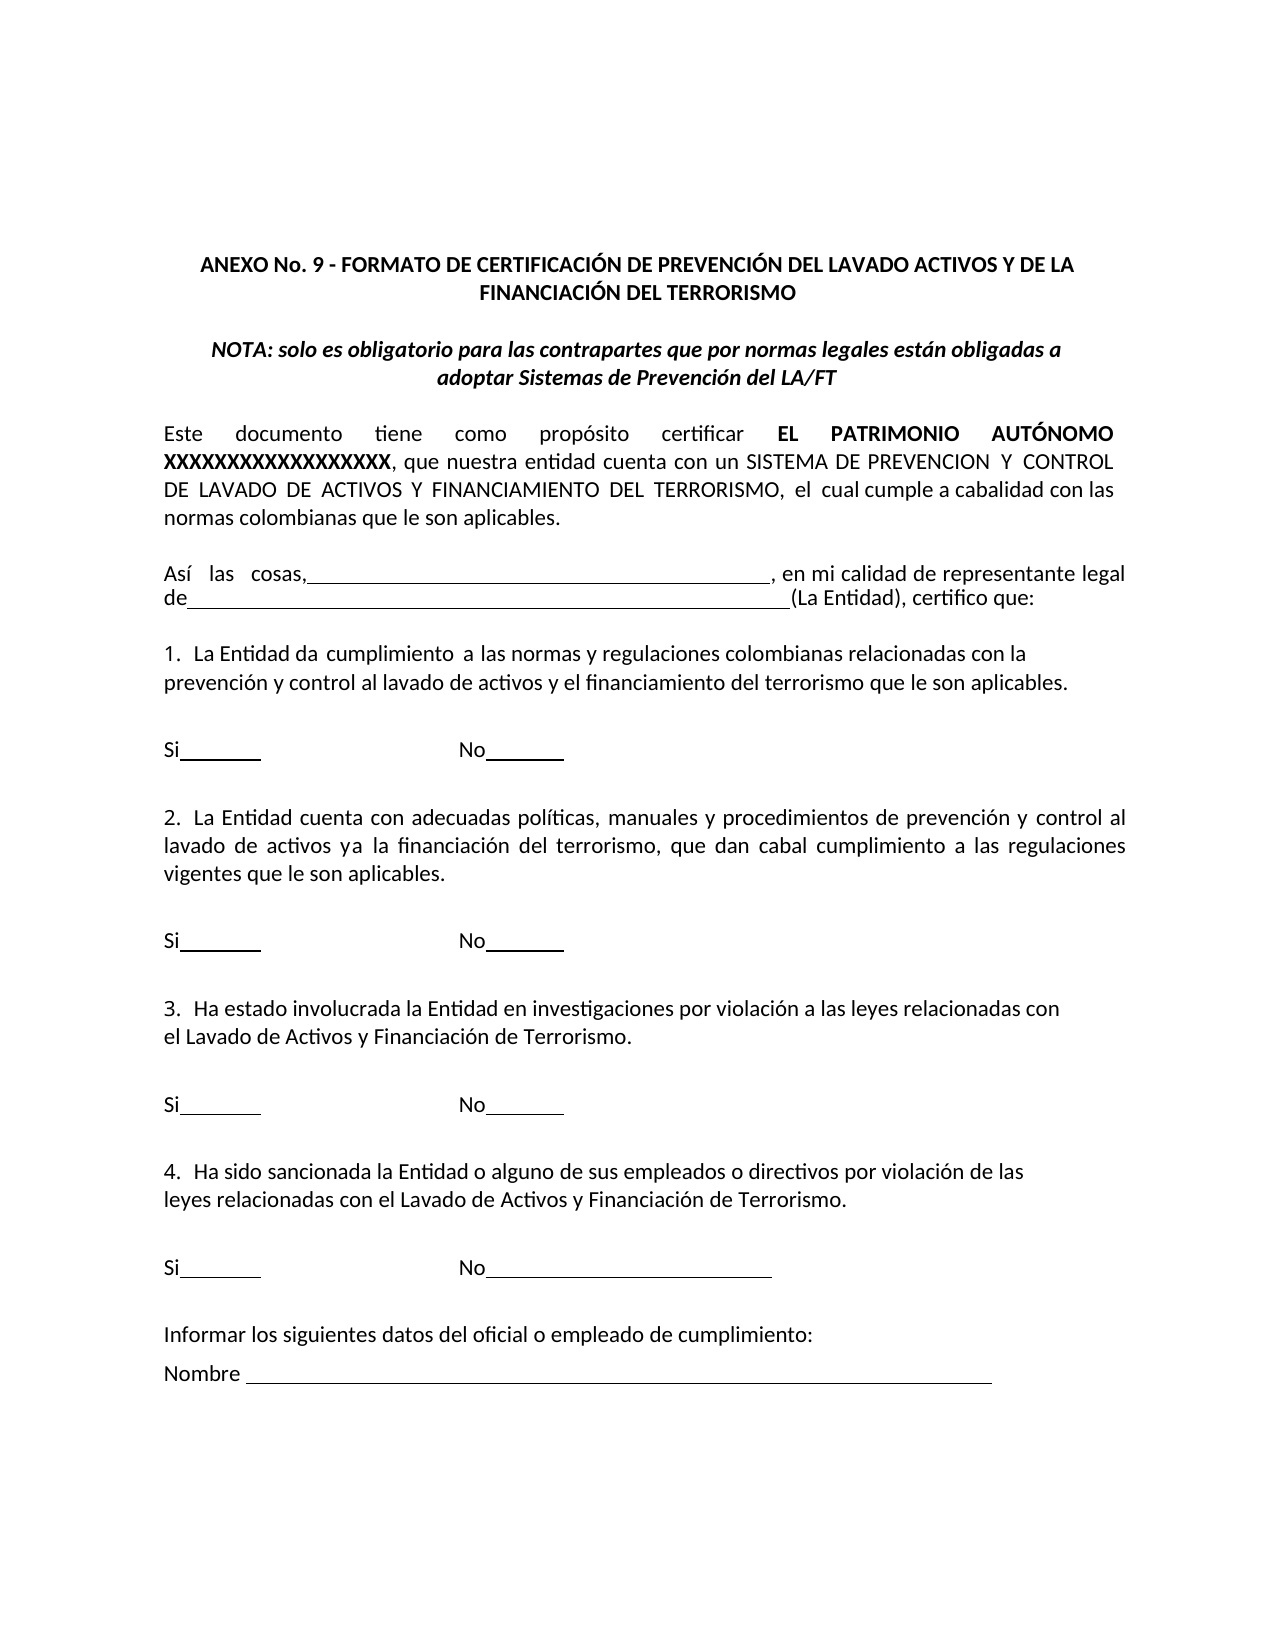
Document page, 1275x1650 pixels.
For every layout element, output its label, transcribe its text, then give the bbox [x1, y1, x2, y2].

text NOTA: solo es obligatorio para las contrapartes que por normas legales están obligadas a adoptar Sistemas de Prevención del LA/FT [171, 335, 1104, 391]
list Ha sido sancionada la Entidad o alguno de sus empleados o directivos por violación de las leyes relacionadas con el Lavado de Activos y Financiación de Terrorismo. [164, 1157, 1057, 1214]
text Nombre [164, 1359, 1137, 1387]
text Así las cosas, , en mi calidad de representante legal de (La Entidad), certifico que: [164, 561, 1126, 612]
text Informar los siguientes datos del oficial o empleado de cumplimiento: [164, 1320, 1137, 1348]
text Si No [164, 1253, 1137, 1281]
text Si No [164, 1090, 1137, 1118]
subtitle ANEXO No. 9 - FORMATO DE CERTIFICACIÓN DE PREVENCIÓN DEL LAVADO ACTIVOS Y DE LA FINANCIACIÓN DEL TERRORISMO [200, 250, 1075, 306]
text Si No [164, 735, 1137, 763]
text Este documento tiene como propósito certificar EL PATRIMONIO AUTÓNOMO XXXXXXXXXXXXXXXXXX, que nuestra entidad cuenta con un SISTEMA DE PREVENCION Y CONTROL DE LAVADO DE ACTIVOS Y FINANCIAMIENTO DEL TERRORISMO, el cual cumple a cabalidad con las normas colombianas que le son aplicables. [164, 419, 1114, 531]
list La Entidad da cumplimiento a las normas y regulaciones colombianas relacionadas con la prevención y control al lavado de activos y el financiamiento del terrorismo que le son aplicables. [164, 639, 1126, 696]
list La Entidad cuenta con adecuadas políticas, manuales y procedimientos de prevención y control al lavado de activos ya la financiación del terrorismo, que dan cabal cumplimiento a las regulaciones vigentes que le son aplicables. [164, 803, 1126, 887]
text Si No [164, 926, 1137, 954]
list Ha estado involucrada la Entidad en investigaciones por violación a las leyes relacionadas con el Lavado de Activos y Financiación de Terrorismo. [164, 994, 1079, 1050]
